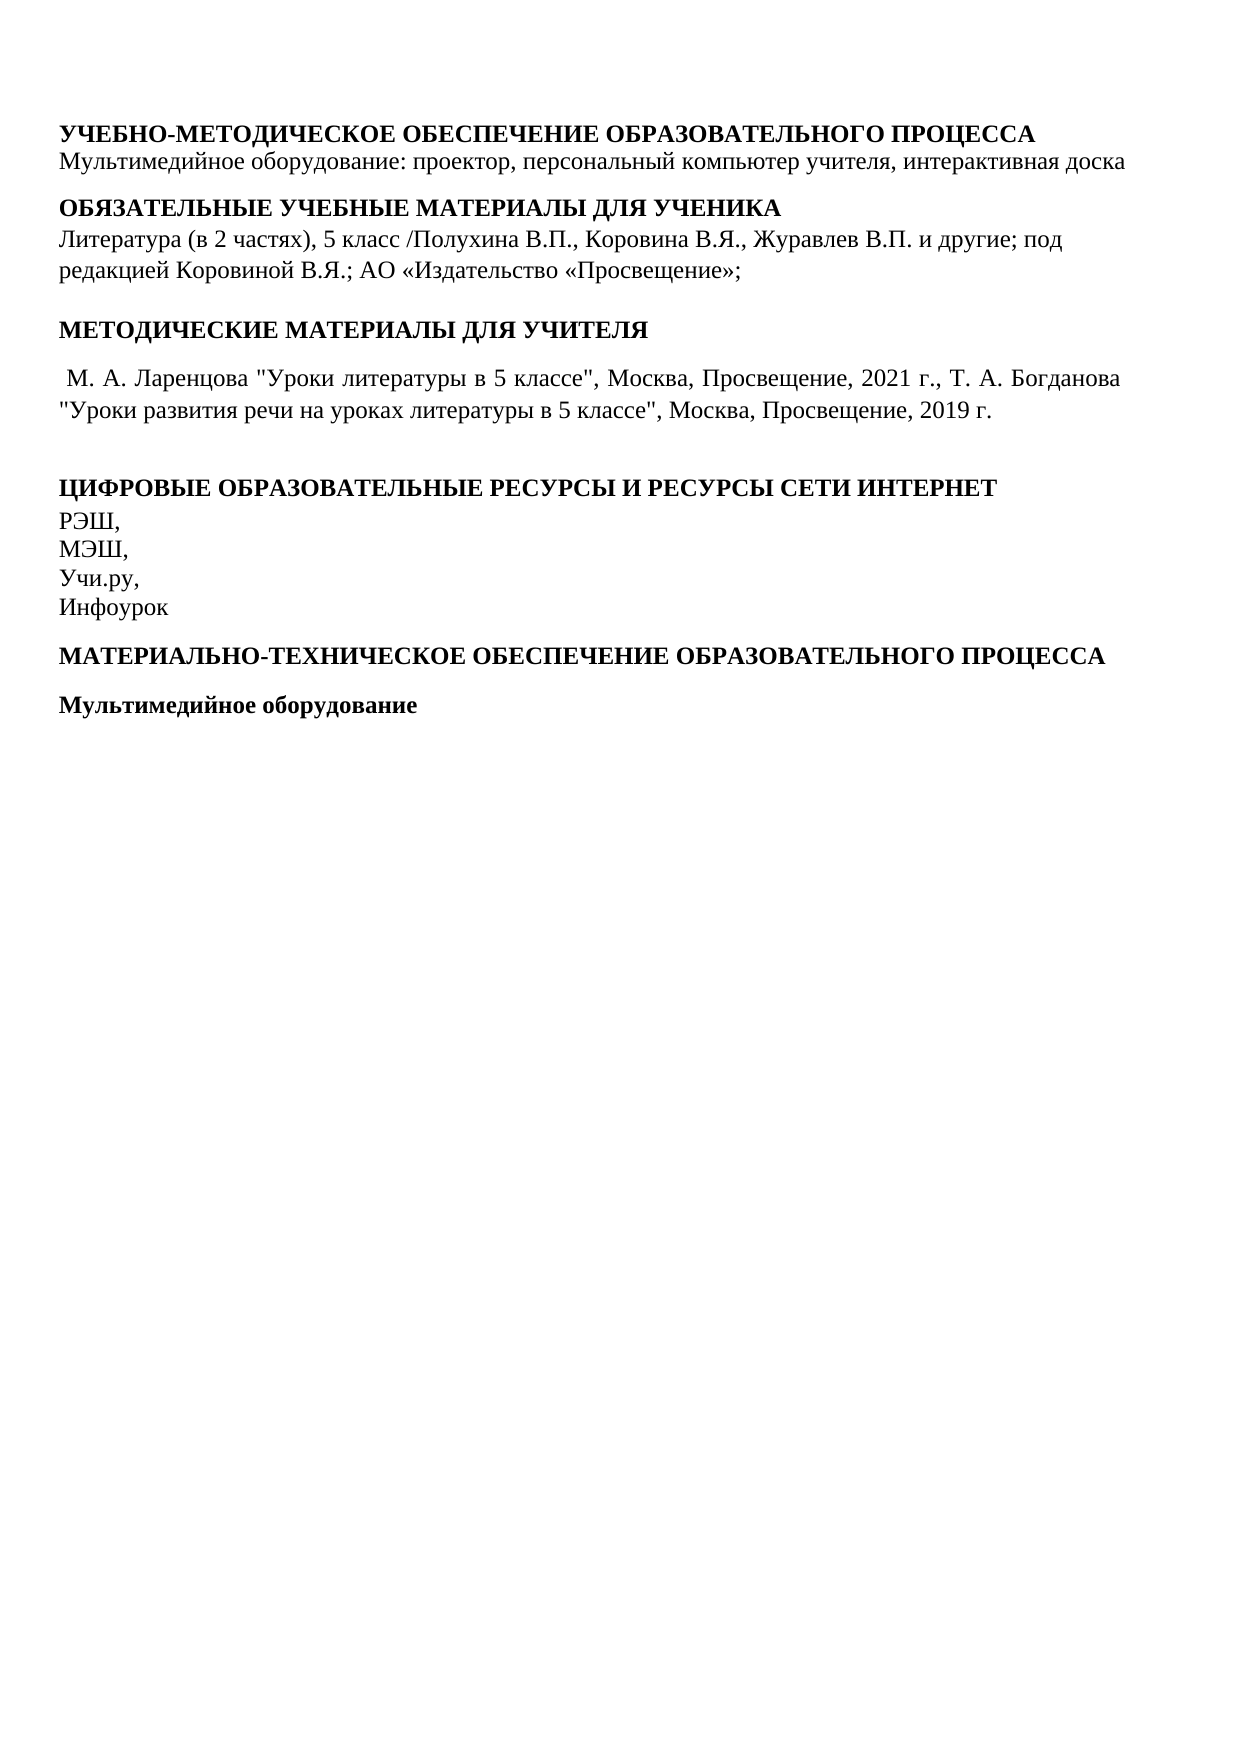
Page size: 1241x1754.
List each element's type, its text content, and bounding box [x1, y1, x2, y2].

text Мультимедийное оборудование: проектор, персональный компьютер учителя, интерактивная доска [58, 148, 1182, 175]
text МАТЕРИАЛЬНО-ТЕХНИЧЕСКОЕ ОБЕСПЕЧЕНИЕ ОБРАЗОВАТЕЛЬНОГО ПРОЦЕССА [58, 641, 1137, 669]
text УЧЕБНО-МЕТОДИЧЕСКОЕ ОБЕСПЕЧЕНИЕ ОБРАЗОВАТЕЛЬНОГО ПРОЦЕССА [58, 121, 1182, 148]
text ЦИФРОВЫЕ ОБРАЗОВАТЕЛЬНЫЕ РЕСУРСЫ И РЕСУРСЫ СЕТИ ИНТЕРНЕТ [58, 443, 1092, 502]
text Инфоурок [58, 592, 1137, 621]
text Учи.ру, [58, 563, 1182, 592]
text РЭШ, [58, 506, 1182, 534]
text ОБЯЗАТЕЛЬНЫЕ УЧЕБНЫЕ МАТЕРИАЛЫ ДЛЯ УЧЕНИКА Литература (в 2 частях), 5 класс /Полухина В.П., Коровина В.Я., Журавлев В.П. и другие; под редакцией Коровиной В.Я.; АО «Издательство «Просвещение»; МЕТОДИЧЕСКИЕ МАТЕРИАЛЫ ДЛЯ УЧИТЕЛЯ [58, 193, 1122, 344]
text М. А. Ларенцова "Уроки литературы в 5 классе", Москва, Просвещение, 2021 г., Т. А. Богданова "Уроки развития речи на уроках литературы в 5 классе", Москва, Просвещение, 2019 г. [58, 363, 1122, 423]
text Мультимедийное оборудование [58, 690, 1137, 718]
text МЭШ, [58, 534, 1182, 563]
